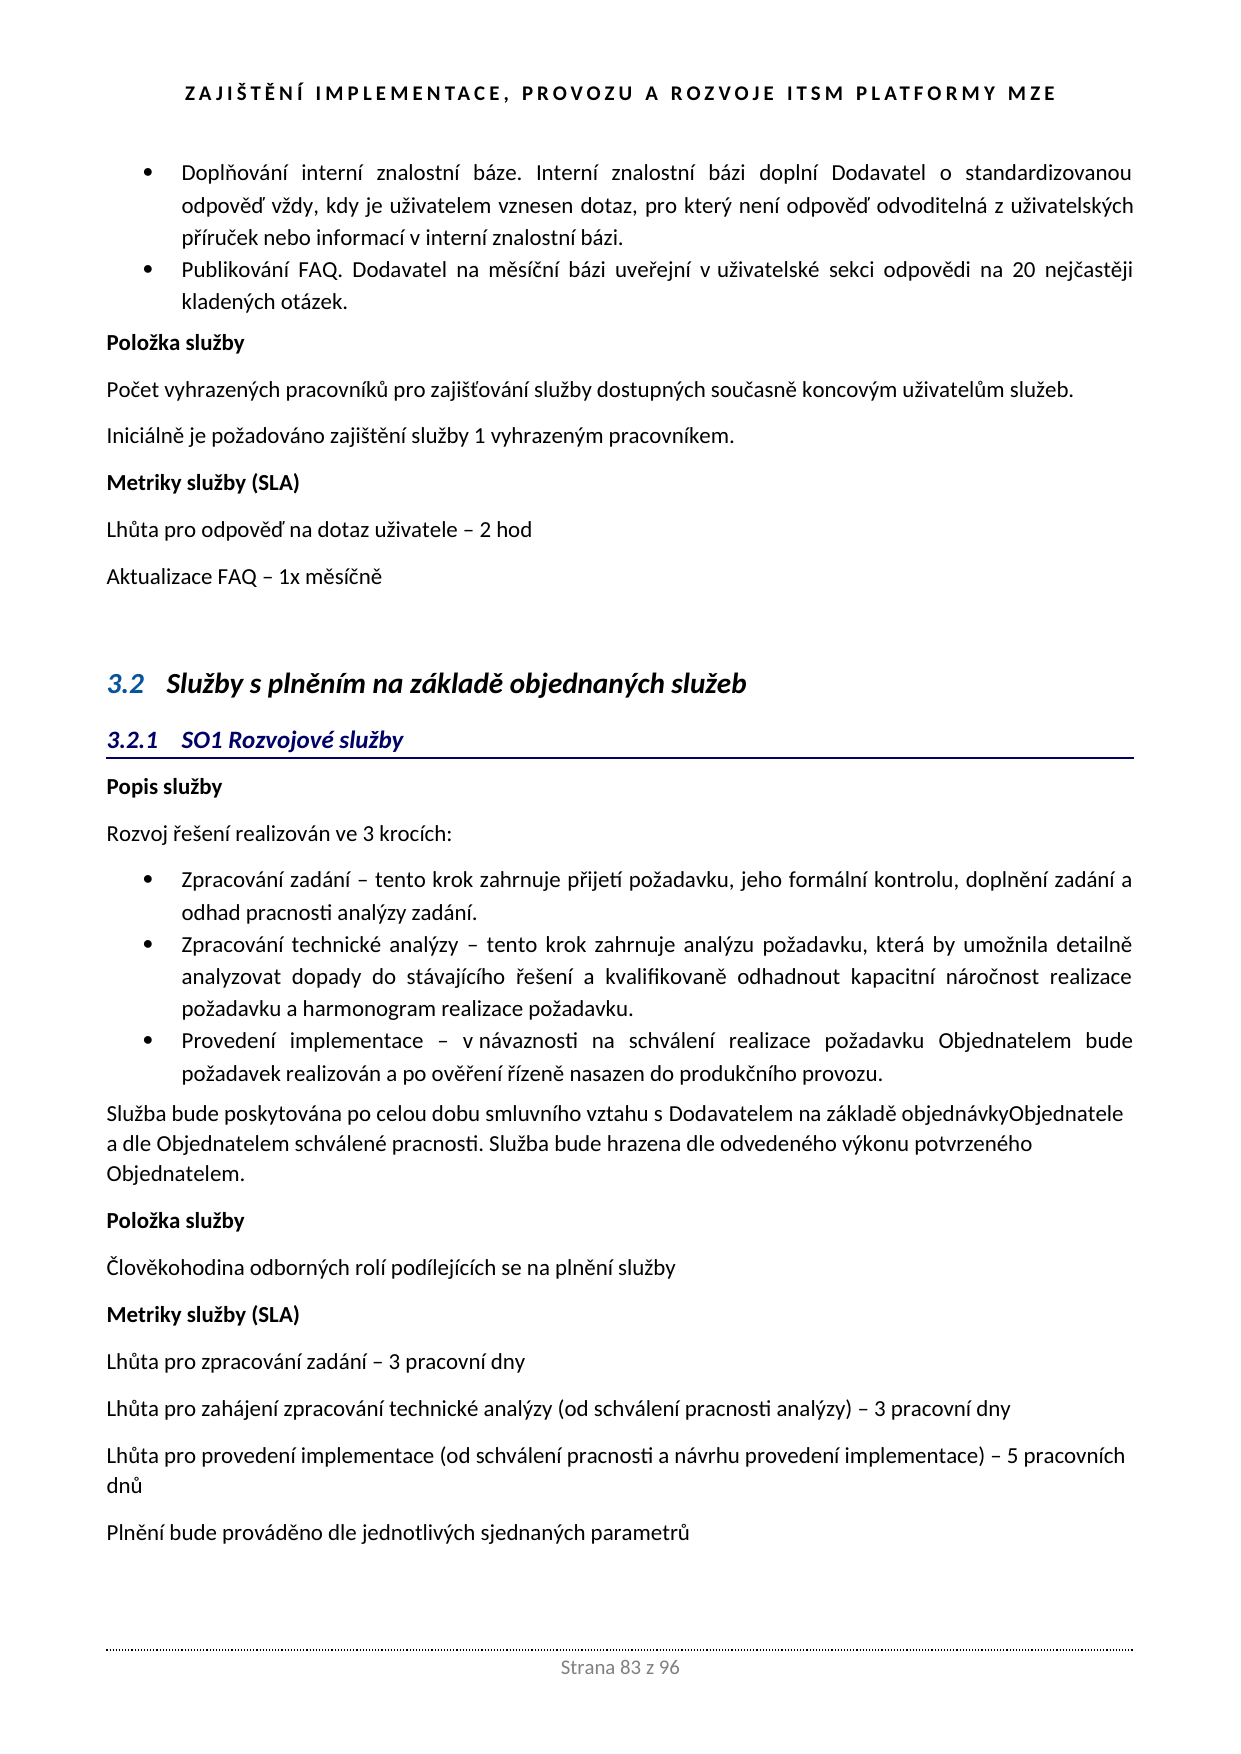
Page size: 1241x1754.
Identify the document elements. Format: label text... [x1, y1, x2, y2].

text Popis služby [106, 772, 1134, 800]
text Plnění bude prováděno dle jednotlivých sjednaných parametrů [106, 1518, 1134, 1546]
list Zpracování technické analýzy – tento krok zahrnuje analýzu požadavku, která by umožnila detailně analyzovat dopady do stávajícího řešení a kvalifikovaně odhadnout kapacitní náročnost realizace požadavku a harmonogram realizace požadavku. [144, 930, 1134, 1022]
text Metriky služby (SLA) [106, 468, 1134, 496]
text Lhůta pro odpověď na dotaz uživatele – 2 hod [106, 515, 1134, 543]
subtitle SO1 Rozvojové služby [106, 724, 1134, 757]
list Zpracování zadání – tento krok zahrnuje přijetí požadavku, jeho formální kontrolu, doplnění zadání a odhad pracnosti analýzy zadání. [144, 866, 1134, 926]
text Aktualizace FAQ – 1x měsíčně [106, 562, 1134, 590]
text Položka služby [106, 328, 1134, 356]
list Publikování FAQ. Dodavatel na měsíční bázi uveřejní v uživatelské sekci odpovědi na 20 nejčastěji kladených otázek. [144, 255, 1134, 315]
text Služba bude poskytována po celou dobu smluvního vztahu s Dodavatelem na základě objednávkyObjednatele a dle Objednatelem schválené pracnosti. Služba bude hrazena dle odvedeného výkonu potvrzeného Objednatelem. [106, 1099, 1134, 1188]
text Metriky služby (SLA) [106, 1300, 1134, 1328]
text Rozvoj řešení realizován ve 3 krocích: [106, 819, 1134, 847]
text Lhůta pro provedení implementace (od schválení pracnosti a návrhu provedení implementace) – 5 pracovních dnů [106, 1441, 1134, 1499]
text Lhůta pro zahájení zpracování technické analýzy (od schválení pracnosti analýzy) – 3 pracovní dny [106, 1394, 1134, 1422]
text Iniciálně je požadováno zajištění služby 1 vyhrazeným pracovníkem. [106, 422, 1134, 449]
text Člověkohodina odborných rolí podílejících se na plnění služby [106, 1253, 1134, 1281]
text Položka služby [106, 1206, 1134, 1234]
text Lhůta pro zpracování zadání – 3 pracovní dny [106, 1347, 1134, 1375]
list Doplňování interní znalostní báze. Interní znalostní bázi doplní Dodavatel o standardizovanou odpověď vždy, kdy je uživatelem vznesen dotaz, pro který není odpověď odvoditelná z uživatelských příruček nebo informací v interní znalostní bázi. [144, 158, 1134, 251]
subtitle Služby s plněním na základě objednaných služeb [106, 670, 1134, 699]
list Provedení implementace – v návaznosti na schválení realizace požadavku Objednatelem bude požadavek realizován a po ověření řízeně nasazen do produkčního provozu. [144, 1026, 1134, 1087]
text Počet vyhrazených pracovníků pro zajišťování služby dostupných současně koncovým uživatelům služeb. [106, 375, 1134, 403]
